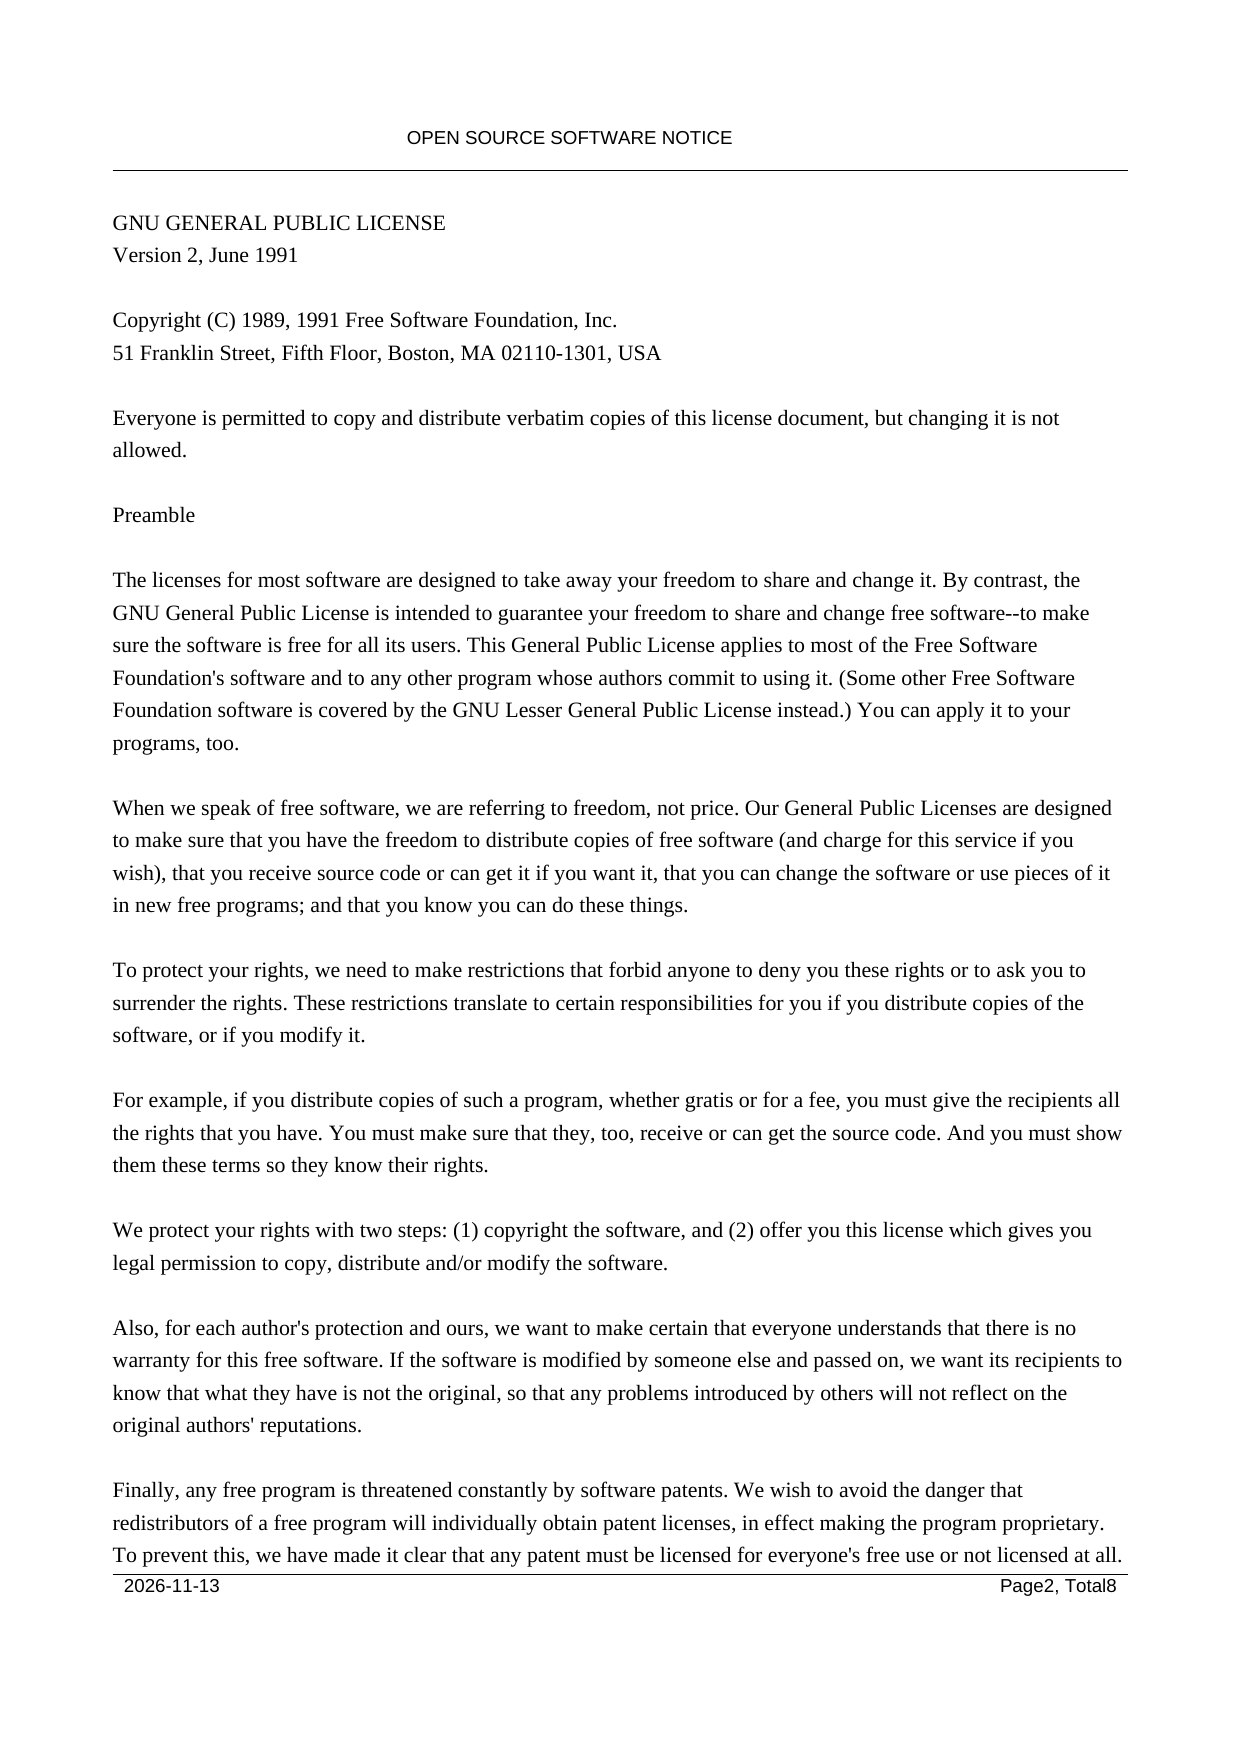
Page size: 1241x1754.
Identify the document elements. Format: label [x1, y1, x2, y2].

text [112, 206, 1128, 1571]
